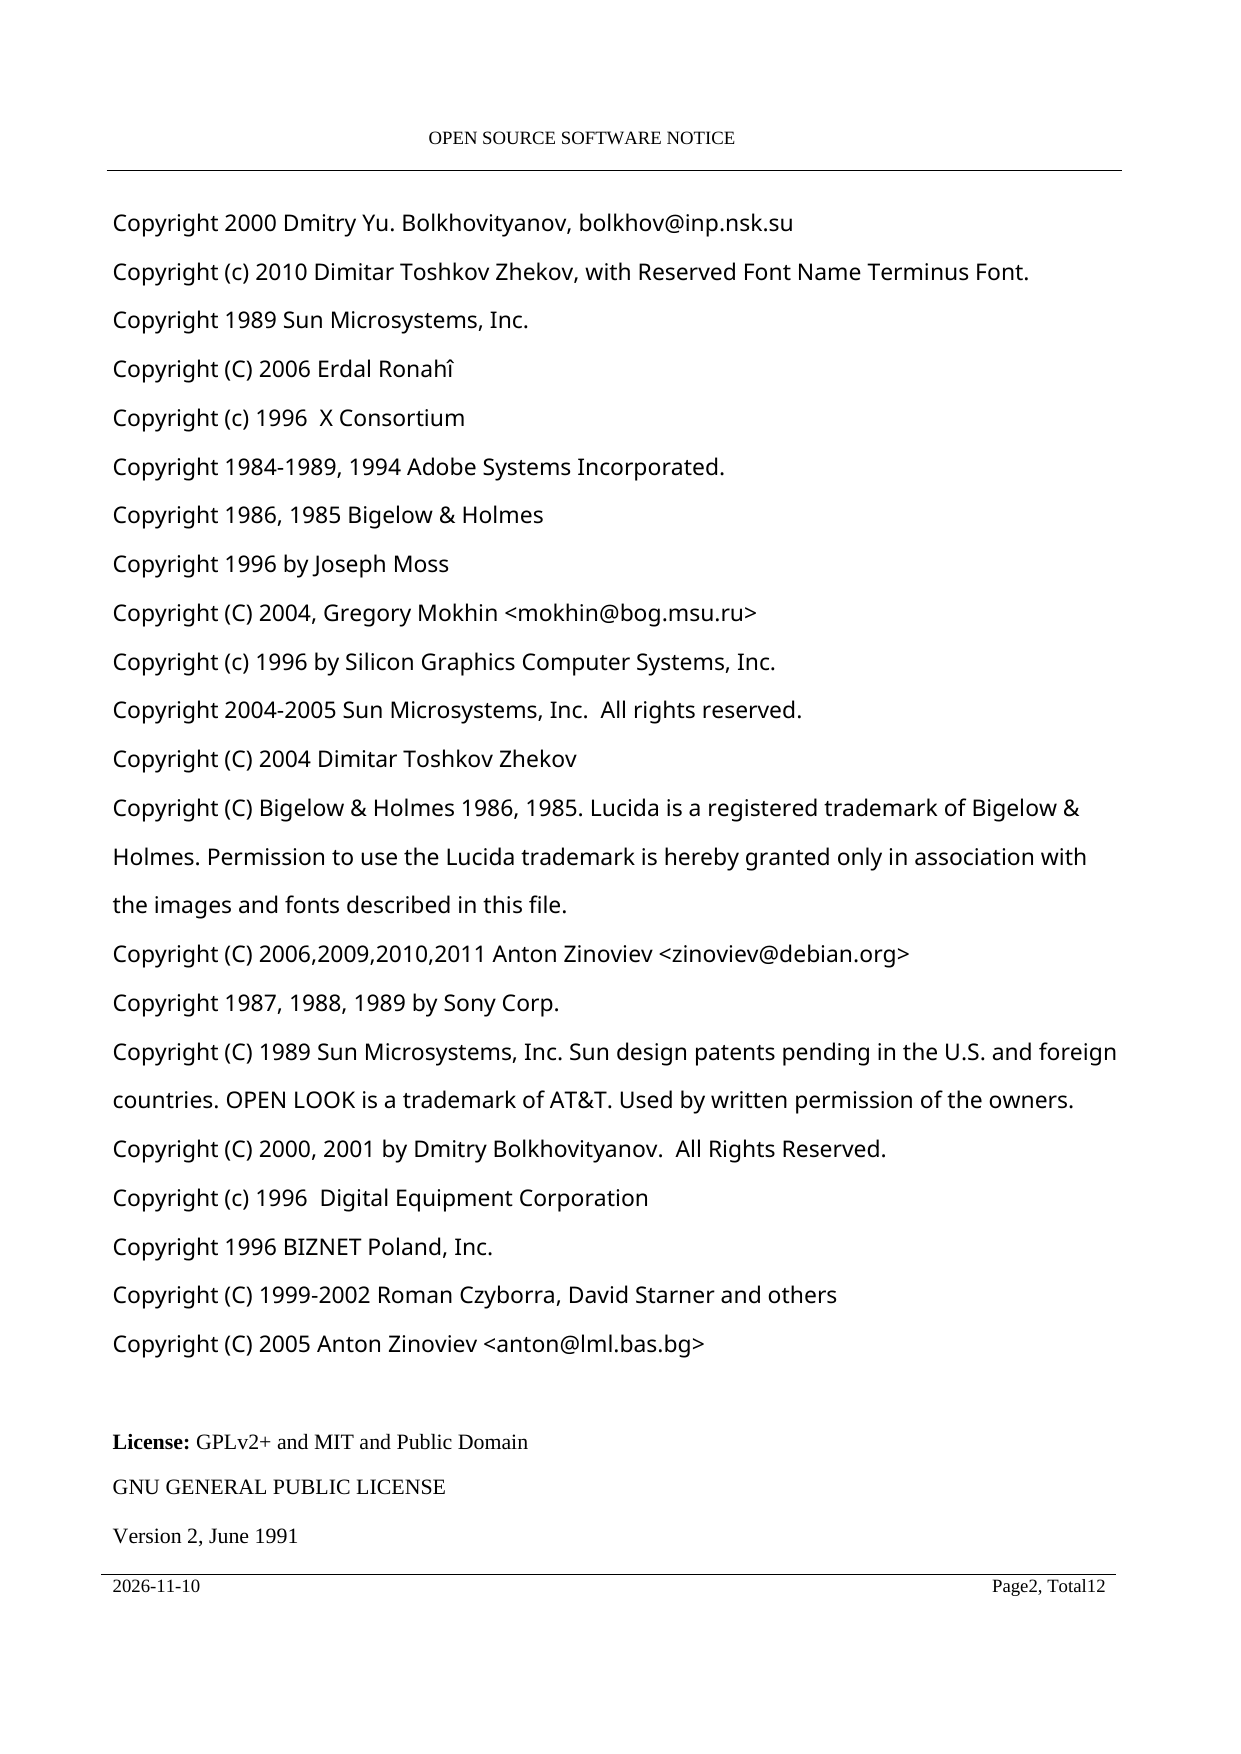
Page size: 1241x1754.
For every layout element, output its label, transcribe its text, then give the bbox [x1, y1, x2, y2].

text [112, 206, 1128, 1409]
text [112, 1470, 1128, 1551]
text License: GPLv2+ and MIT and Public Domain [112, 1425, 1128, 1458]
